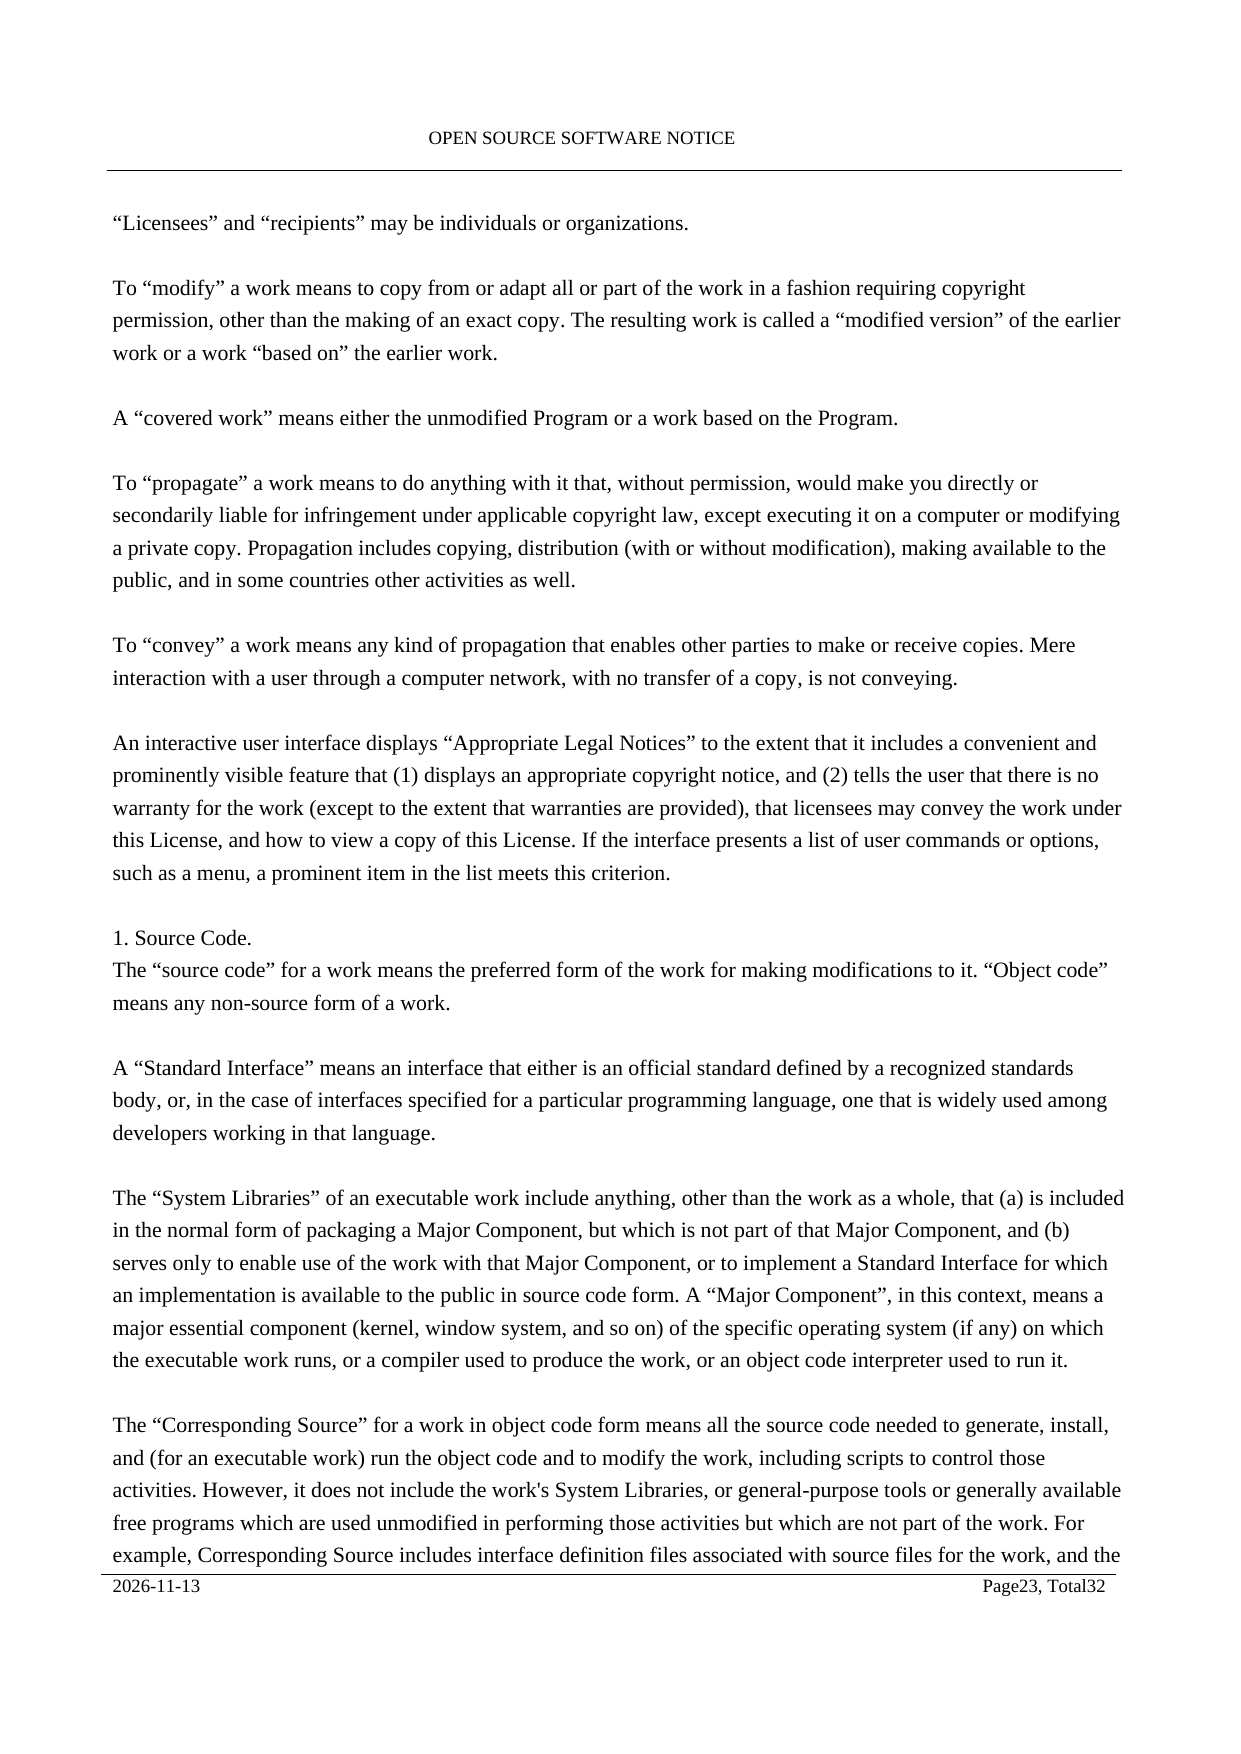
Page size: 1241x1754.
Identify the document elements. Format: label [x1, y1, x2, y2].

text [112, 206, 1128, 1571]
